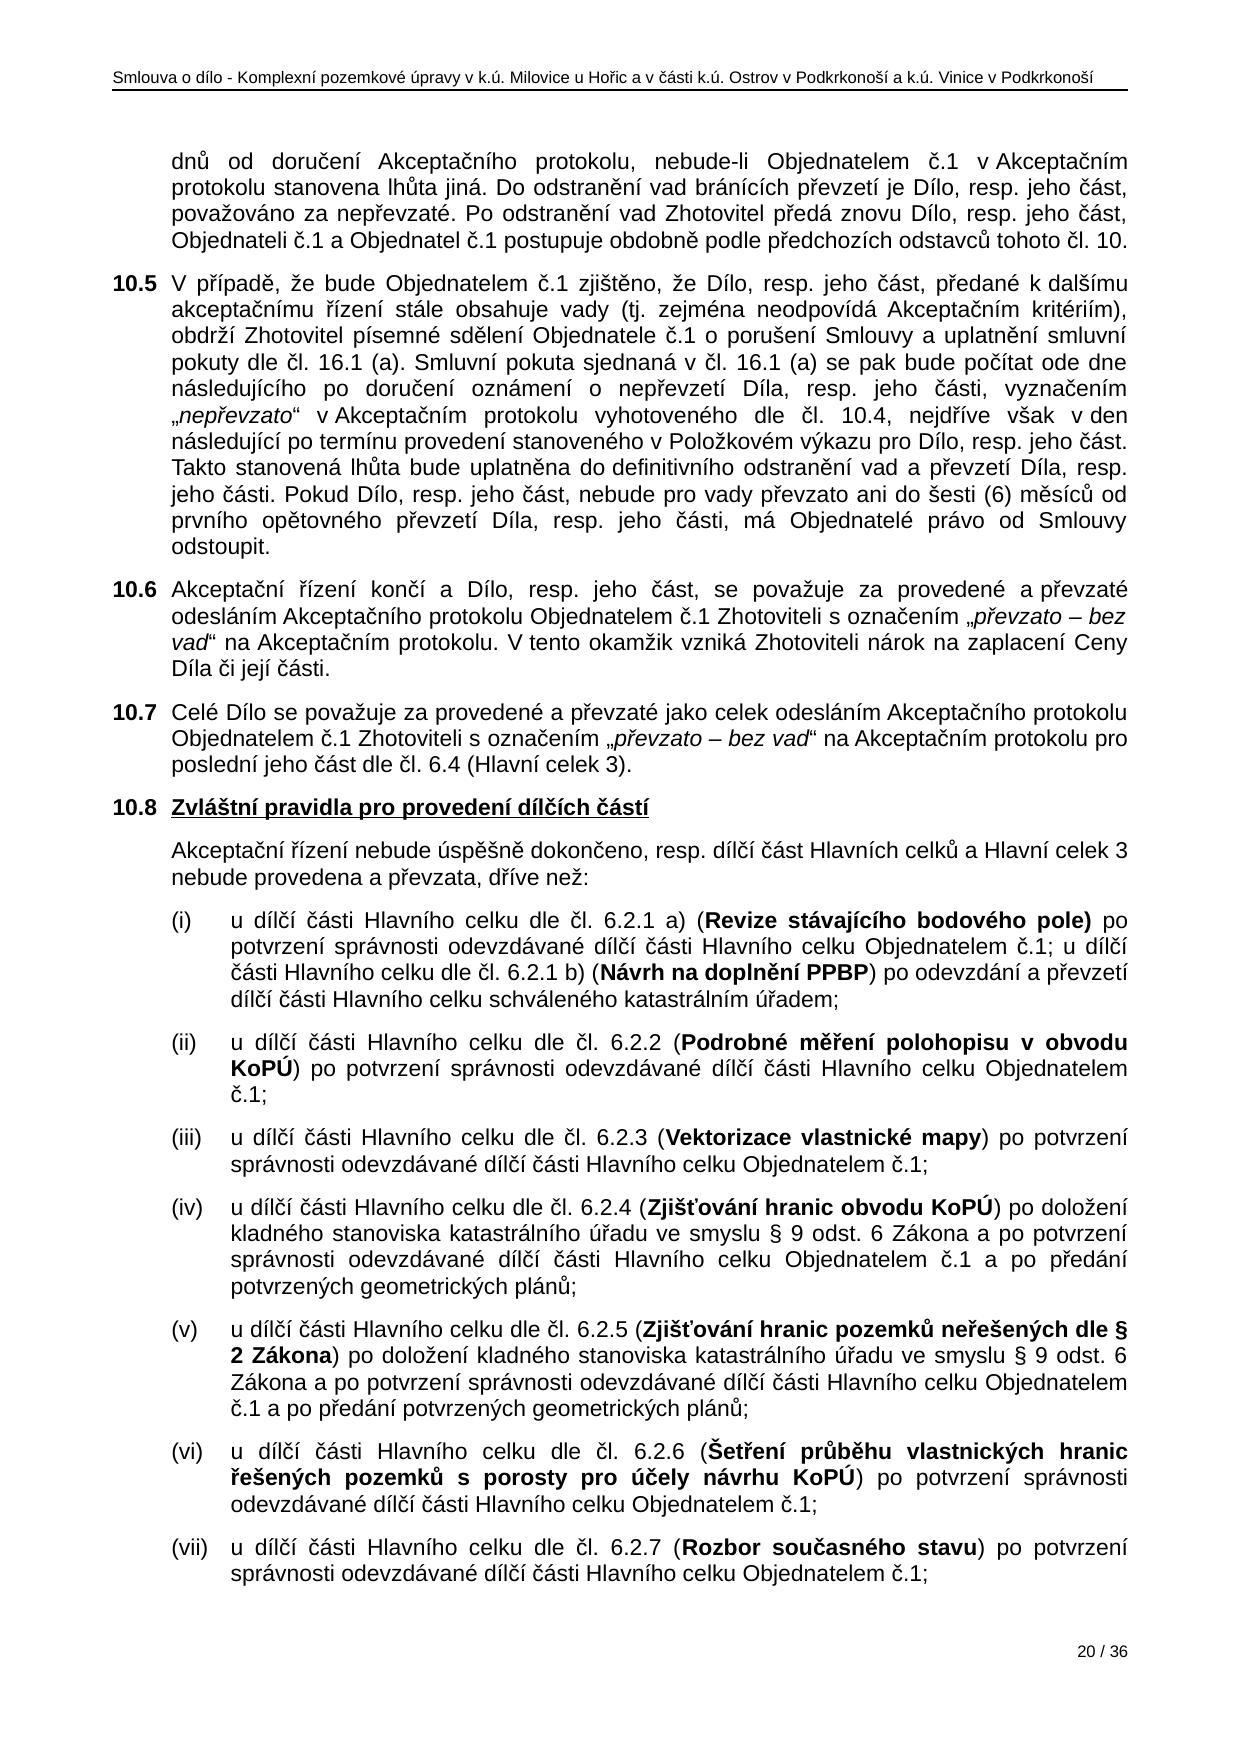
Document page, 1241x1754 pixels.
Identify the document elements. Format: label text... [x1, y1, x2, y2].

text Akceptační řízení končí a Dílo, resp. jeho část, se považuje za provedené a převzaté odesláním Akceptačního protokolu Objednatelem č.1 Zhotoviteli s označením „převzato – bez vad“ na Akceptačním protokolu. V tento okamžik vzniká Zhotoviteli nárok na zaplacení Ceny Díla či její části. [112, 576, 1128, 682]
text Zvláštní pravidla pro provedení dílčích částí [112, 794, 1128, 821]
text Celé Dílo se považuje za provedené a převzaté jako celek odesláním Akceptačního protokolu Objednatelem č.1 Zhotoviteli s označením „převzato – bez vad“ na Akceptačním protokolu pro poslední jeho část dle čl. 6.4 (Hlavní celek 3). [112, 698, 1128, 777]
list u dílčí části Hlavního celku dle čl. 6.2.7 (Rozbor současného stavu) po potvrzení správnosti odevzdávané dílčí části Hlavního celku Objednatelem č.1; [171, 1534, 1128, 1586]
list u dílčí části Hlavního celku dle čl. 6.2.2 (Podrobné měření polohopisu v obvodu KoPÚ) po potvrzení správnosti odevzdávané dílčí části Hlavního celku Objednatelem č.1; [171, 1029, 1128, 1108]
list u dílčí části Hlavního celku dle čl. 6.2.1 a) (Revize stávajícího bodového pole) po potvrzení správnosti odevzdávané dílčí části Hlavního celku Objednatelem č.1; u dílčí části Hlavního celku dle čl. 6.2.1 b) (Návrh na doplnění PPBP) po odevzdání a převzetí dílčí části Hlavního celku schváleného katastrálním úřadem; [171, 907, 1128, 1012]
list u dílčí části Hlavního celku dle čl. 6.2.5 (Zjišťování hranic pozemků neřešených dle § 2 Zákona) po doložení kladného stanoviska katastrálního úřadu ve smyslu § 9 odst. 6 Zákona a po potvrzení správnosti odevzdávané dílčí části Hlavního celku Objednatelem č.1 a po předání potvrzených geometrických plánů; [171, 1316, 1128, 1421]
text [112, 148, 1128, 253]
list u dílčí části Hlavního celku dle čl. 6.2.3 (Vektorizace vlastnické mapy) po potvrzení správnosti odevzdávané dílčí části Hlavního celku Objednatelem č.1; [171, 1124, 1128, 1177]
list Akceptační řízení nebude úspěšně dokončeno, resp. dílčí část Hlavních celků a Hlavní celek 3 nebude provedena a převzata, dříve než: [171, 837, 1128, 890]
text V případě, že bude Objednatelem č.1 zjištěno, že Dílo, resp. jeho část, předané k dalšímu akceptačnímu řízení stále obsahuje vady (tj. zejména neodpovídá Akceptačním kritériím), obdrží Zhotovitel písemné sdělení Objednatele č.1 o porušení Smlouvy a uplatnění smluvní pokuty dle čl. 16.1 (a). Smluvní pokuta sjednaná v čl. 16.1 (a) se pak bude počítat ode dne následujícího po doručení oznámení o nepřevzetí Díla, resp. jeho části, vyznačením „nepřevzato“ v Akceptačním protokolu vyhotoveného dle čl. 10.4, nejdříve však v den následující po termínu provedení stanoveného v Položkovém výkazu pro Dílo, resp. jeho část. Takto stanovená lhůta bude uplatněna do definitivního odstranění vad a převzetí Díla, resp. jeho části. Pokud Dílo, resp. jeho část, nebude pro vady převzato ani do šesti (6) měsíců od prvního opětovného převzetí Díla, resp. jeho části, má Objednatelé právo od Smlouvy odstoupit. [112, 270, 1128, 560]
list u dílčí části Hlavního celku dle čl. 6.2.6 (Šetření průběhu vlastnických hranic řešených pozemků s porosty pro účely návrhu KoPÚ) po potvrzení správnosti odevzdávané dílčí části Hlavního celku Objednatelem č.1; [171, 1438, 1128, 1517]
list u dílčí části Hlavního celku dle čl. 6.2.4 (Zjišťování hranic obvodu KoPÚ) po doložení kladného stanoviska katastrálního úřadu ve smyslu § 9 odst. 6 Zákona a po potvrzení správnosti odevzdávané dílčí části Hlavního celku Objednatelem č.1 a po předání potvrzených geometrických plánů; [171, 1194, 1128, 1299]
